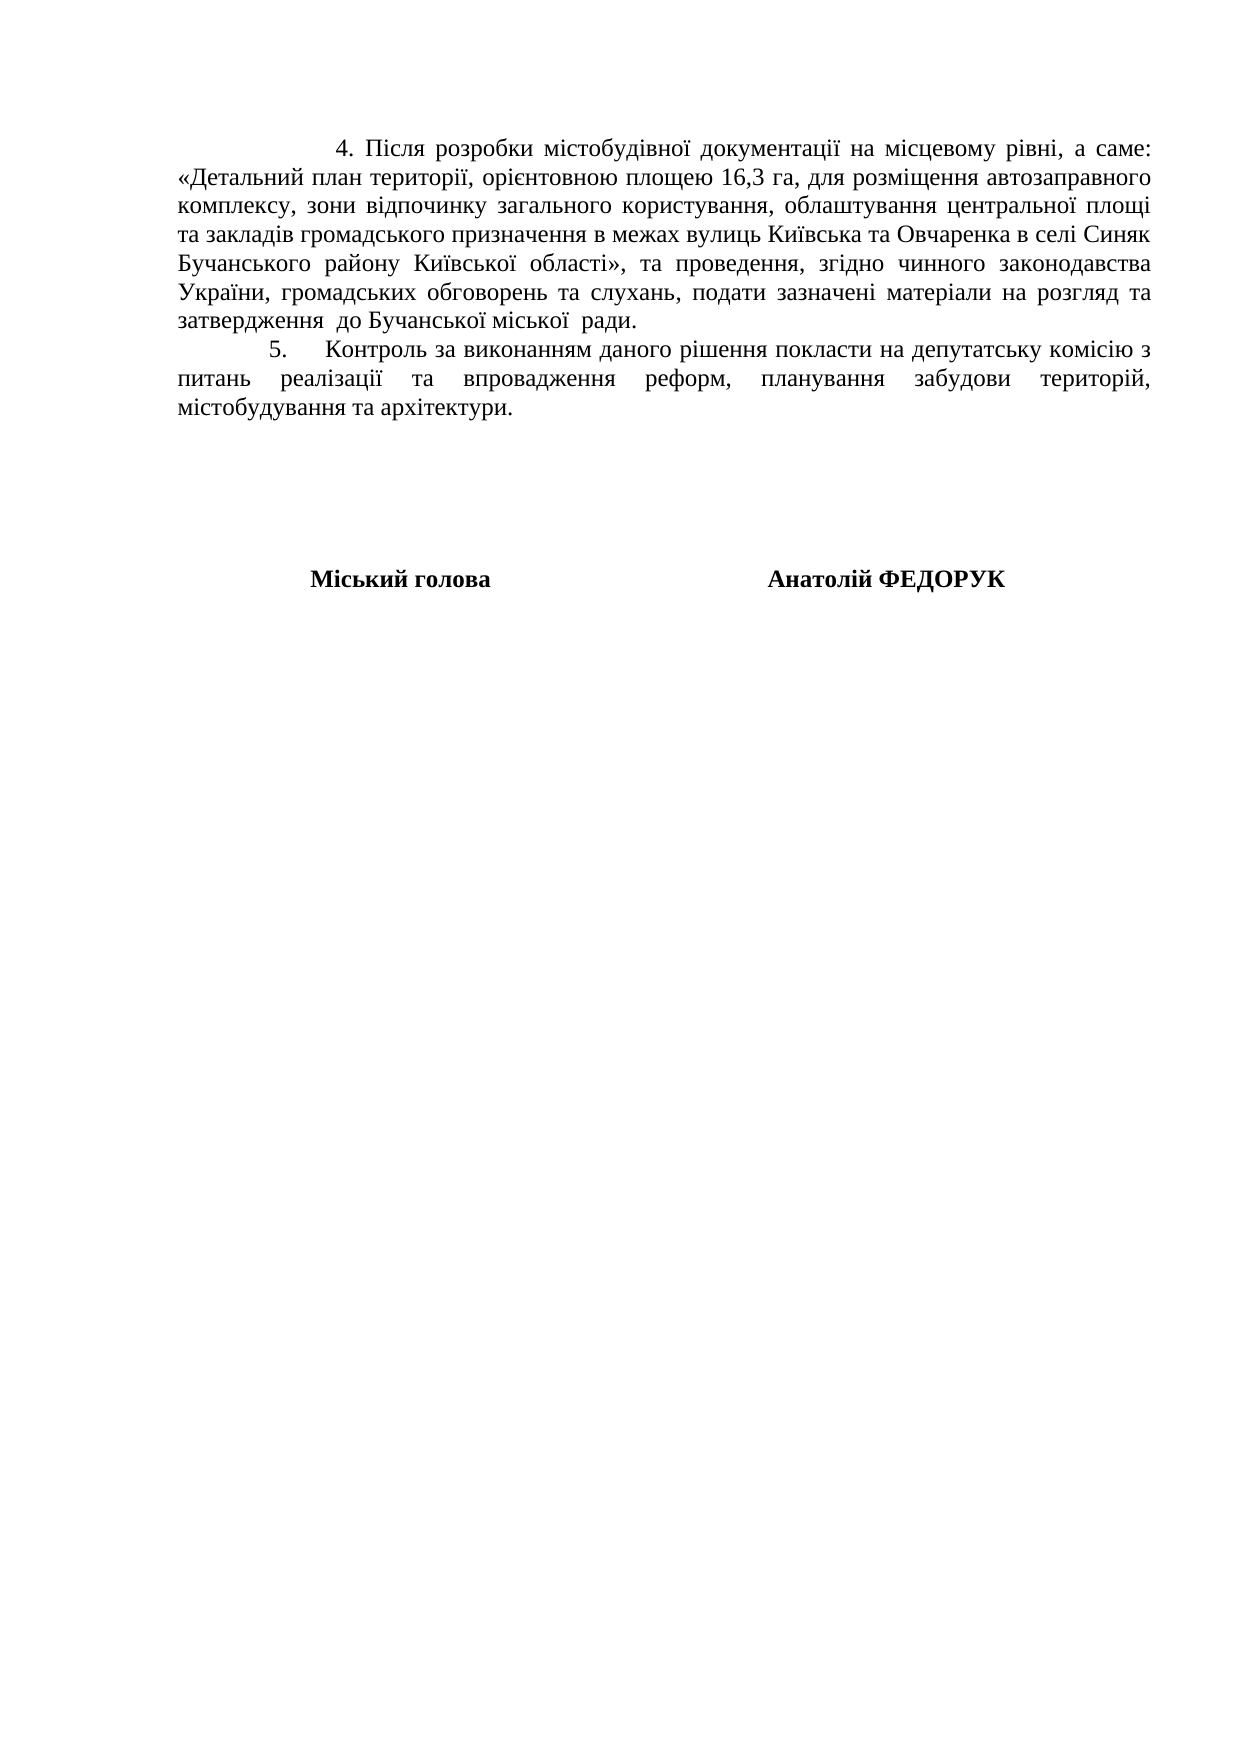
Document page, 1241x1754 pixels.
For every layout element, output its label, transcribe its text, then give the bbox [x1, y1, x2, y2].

text Міський голова Анатолій ФЕДОРУК [266, 564, 1152, 593]
text 4. Після розробки містобудівної документації на місцевому рівні, а саме: «Детальний план території, орієнтовною площею 16,3 га, для розміщення автозаправного комплексу, зони відпочинку загального користування, облаштування центральної площі та закладів громадського призначення в межах вулиць Київська та Овчаренка в селі Синяк Бучанського району Київської області», та проведення, згідно чинного законодавства України, громадських обговорень та слухань, подати зазначені матеріали на розгляд та затвердження до Бучанської міської ради. [162, 133, 1152, 334]
text 5. Контроль за виконанням даного рішення покласти на депутатську комісію з питань реалізації та впровадження реформ, планування забудови територій, містобудування та архітектури. [162, 334, 1152, 420]
